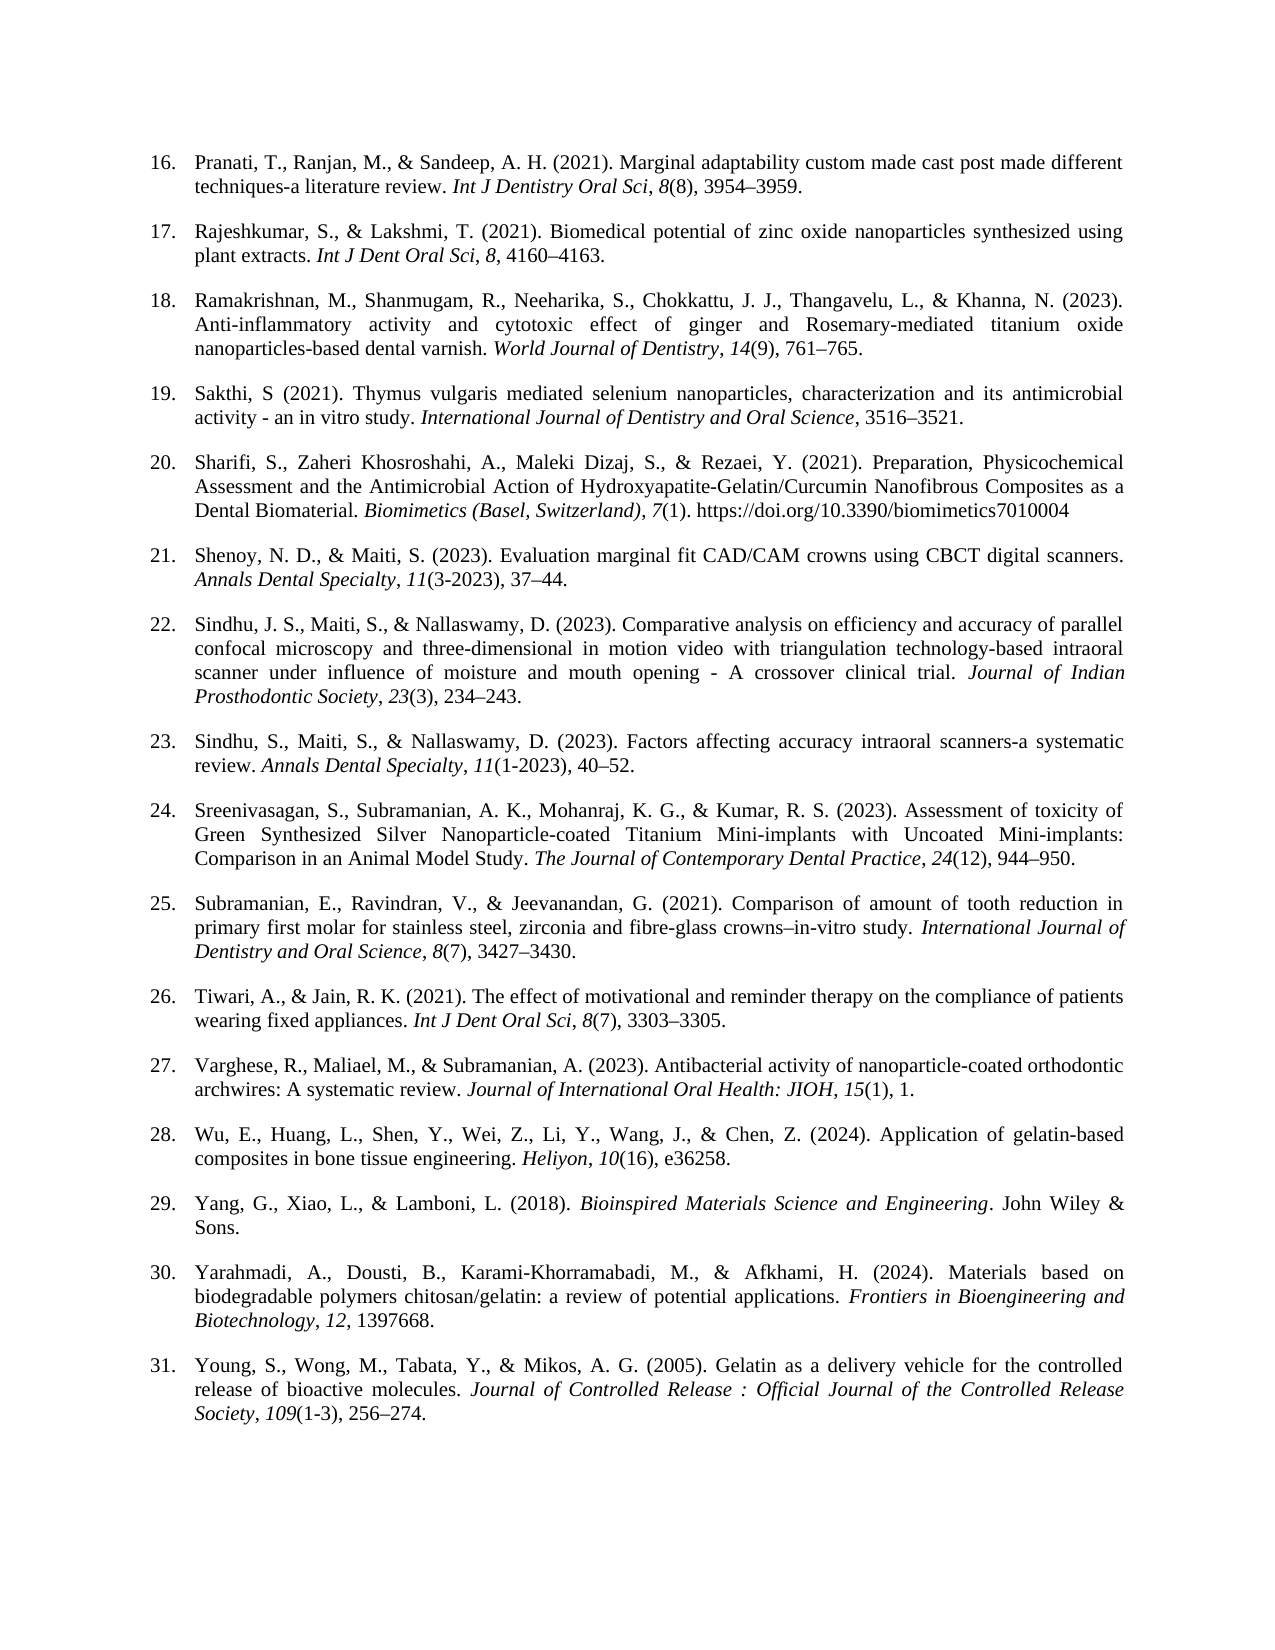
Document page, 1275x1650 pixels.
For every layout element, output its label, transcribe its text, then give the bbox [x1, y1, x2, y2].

text Yarahmadi, A., Dousti, B., Karami-Khorramabadi, M., & Afkhami, H. (2024). Materials based on biodegradable polymers chitosan/gelatin: a review of potential applications. Frontiers in Bioengineering and Biotechnology, 12, 1397668. [150, 1260, 1125, 1332]
text Rajeshkumar, S., & Lakshmi, T. (2021). Biomedical potential of zinc oxide nanoparticles synthesized using plant extracts. Int J Dent Oral Sci, 8, 4160–4163. [150, 219, 1125, 267]
text Sreenivasagan, S., Subramanian, A. K., Mohanraj, K. G., & Kumar, R. S. (2023). Assessment of toxicity of Green Synthesized Silver Nanoparticle-coated Titanium Mini-implants with Uncoated Mini-implants: Comparison in an Animal Model Study. The Journal of Contemporary Dental Practice, 24(12), 944–950. [150, 798, 1125, 870]
text Tiwari, A., & Jain, R. K. (2021). The effect of motivational and reminder therapy on the compliance of patients wearing fixed appliances. Int J Dent Oral Sci, 8(7), 3303–3305. [150, 984, 1125, 1032]
text Shenoy, N. D., & Maiti, S. (2023). Evaluation marginal fit CAD/CAM crowns using CBCT digital scanners. Annals Dental Specialty, 11(3-2023), 37–44. [150, 543, 1125, 591]
text Young, S., Wong, M., Tabata, Y., & Mikos, A. G. (2005). Gelatin as a delivery vehicle for the controlled release of bioactive molecules. Journal of Controlled Release : Official Journal of the Controlled Release Society, 109(1-3), 256–274. [150, 1353, 1125, 1425]
text Pranati, T., Ranjan, M., & Sandeep, A. H. (2021). Marginal adaptability custom made cast post made different techniques-a literature review. Int J Dentistry Oral Sci, 8(8), 3954–3959. [150, 150, 1125, 198]
text Sindhu, J. S., Maiti, S., & Nallaswamy, D. (2023). Comparative analysis on efficiency and accuracy of parallel confocal microscopy and three-dimensional in motion video with triangulation technology-based intraoral scanner under influence of moisture and mouth opening - A crossover clinical trial. Journal of Indian Prosthodontic Society, 23(3), 234–243. [150, 612, 1125, 708]
text Sharifi, S., Zaheri Khosroshahi, A., Maleki Dizaj, S., & Rezaei, Y. (2021). Preparation, Physicochemical Assessment and the Antimicrobial Action of Hydroxyapatite-Gelatin/Curcumin Nanofibrous Composites as a Dental Biomaterial. Biomimetics (Basel, Switzerland), 7(1). https://doi.org/10.3390/biomimetics7010004 [150, 450, 1125, 522]
text Varghese, R., Maliael, M., & Subramanian, A. (2023). Antibacterial activity of nanoparticle-coated orthodontic archwires: A systematic review. Journal of International Oral Health: JIOH, 15(1), 1. [150, 1053, 1125, 1101]
text Wu, E., Huang, L., Shen, Y., Wei, Z., Li, Y., Wang, J., & Chen, Z. (2024). Application of gelatin-based composites in bone tissue engineering. Heliyon, 10(16), e36258. [150, 1122, 1125, 1170]
text Sakthi, S (2021). Thymus vulgaris mediated selenium nanoparticles, characterization and its antimicrobial activity - an in vitro study. International Journal of Dentistry and Oral Science, 3516–3521. [150, 381, 1125, 429]
text Subramanian, E., Ravindran, V., & Jeevanandan, G. (2021). Comparison of amount of tooth reduction in primary first molar for stainless steel, zirconia and fibre-glass crowns–in-vitro study. International Journal of Dentistry and Oral Science, 8(7), 3427–3430. [150, 891, 1125, 963]
text Sindhu, S., Maiti, S., & Nallaswamy, D. (2023). Factors affecting accuracy intraoral scanners-a systematic review. Annals Dental Specialty, 11(1-2023), 40–52. [150, 729, 1125, 777]
text Ramakrishnan, M., Shanmugam, R., Neeharika, S., Chokkattu, J. J., Thangavelu, L., & Khanna, N. (2023). Anti-inflammatory activity and cytotoxic effect of ginger and Rosemary-mediated titanium oxide nanoparticles-based dental varnish. World Journal of Dentistry, 14(9), 761–765. [150, 288, 1125, 360]
text Yang, G., Xiao, L., & Lamboni, L. (2018). Bioinspired Materials Science and Engineering. John Wiley & Sons. [150, 1191, 1125, 1239]
